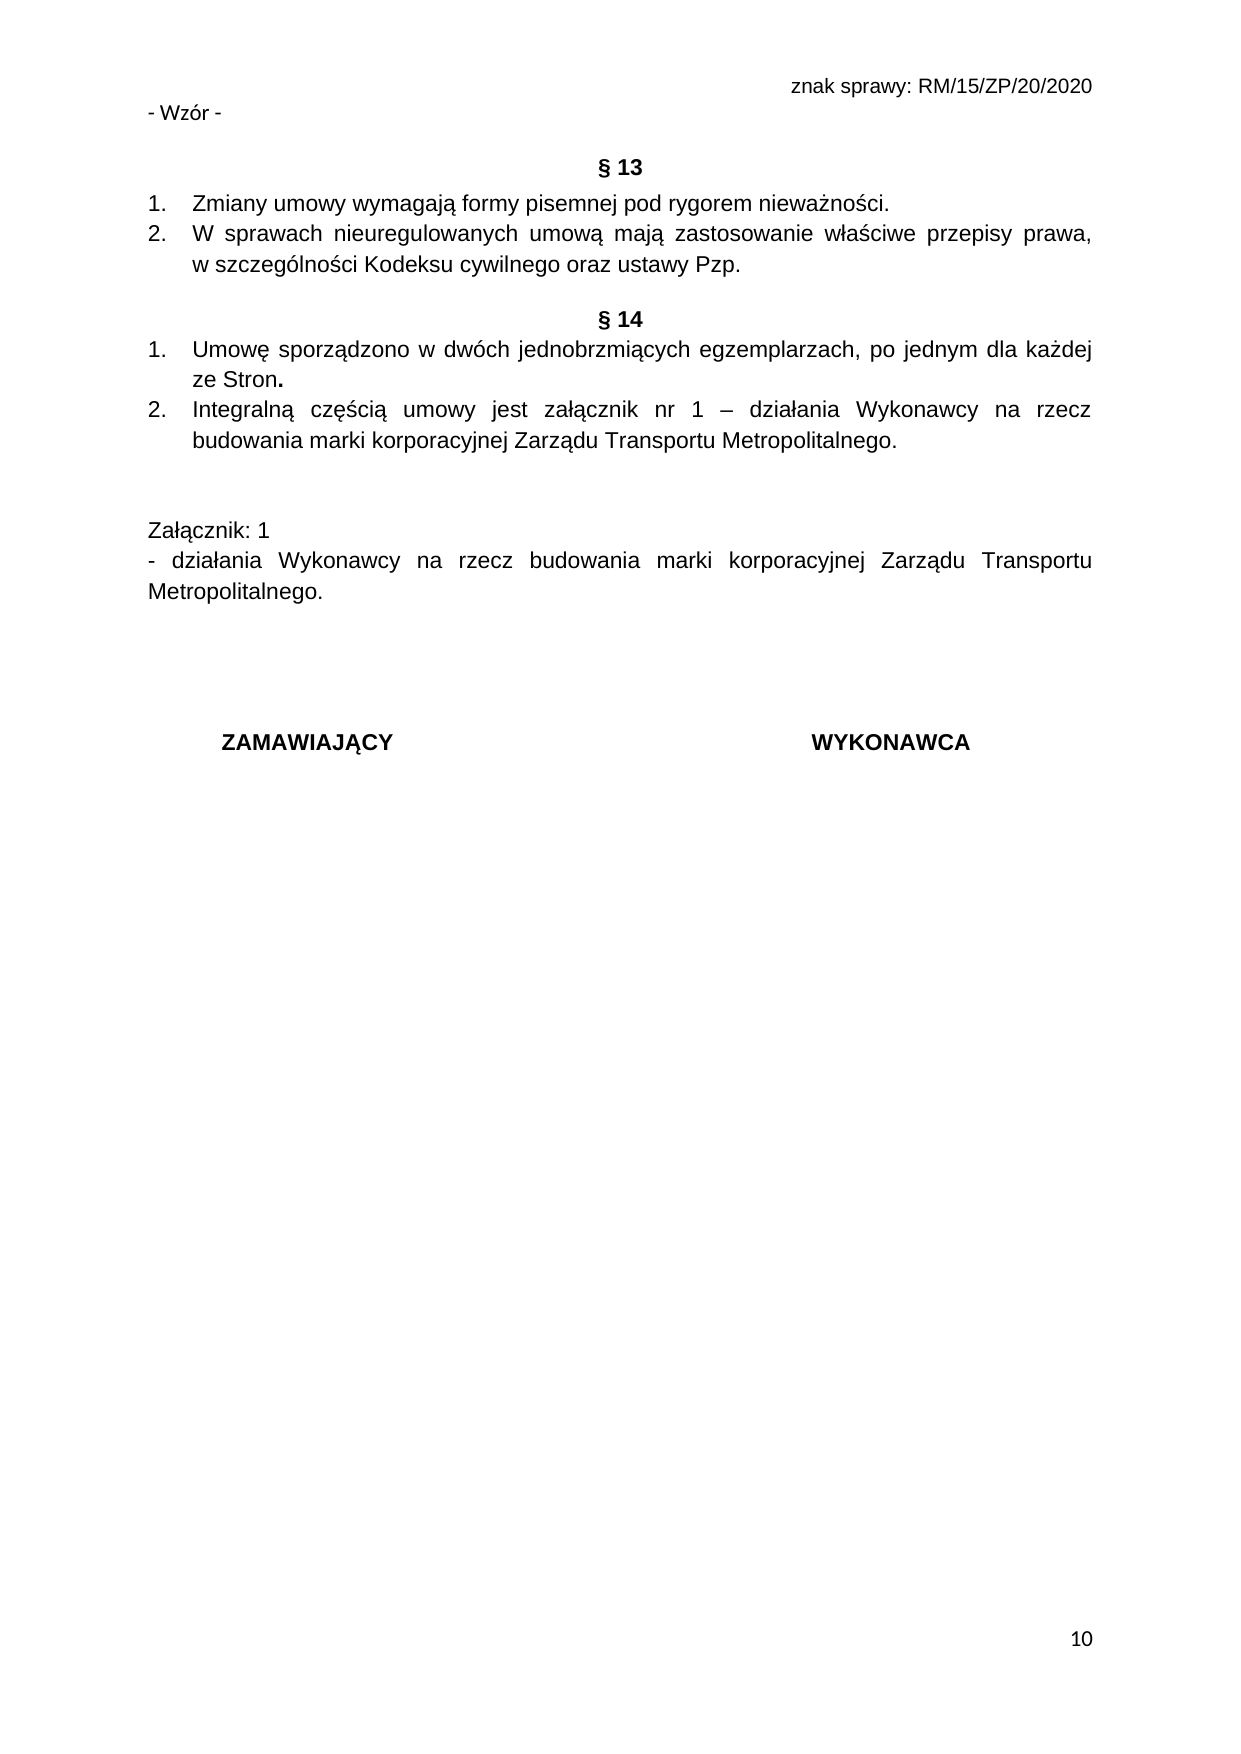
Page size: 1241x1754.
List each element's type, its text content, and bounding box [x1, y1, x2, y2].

text ZAMAWIAJĄCY WYKONAWCA [207, 729, 1093, 755]
list Integralną częścią umowy jest załącznik nr 1 – działania Wykonawcy na rzecz budowania marki korporacyjnej Zarządu Transportu Metropolitalnego. [148, 396, 1093, 453]
text - działania Wykonawcy na rzecz budowania marki korporacyjnej Zarządu Transportu Metropolitalnego. [148, 547, 1093, 604]
list Zmiany umowy wymagają formy pisemnej pod rygorem nieważności. [148, 190, 1093, 217]
list Umowę sporządzono w dwóch jednobrzmiących egzemplarzach, po jednym dla każdej ze Stron. [148, 336, 1093, 393]
list W sprawach nieuregulowanych umową mają zastosowanie właściwe przepisy prawa, w szczególności Kodeksu cywilnego oraz ustawy Pzp. [148, 220, 1093, 277]
text Załącznik: 1 [148, 517, 1093, 544]
text § 14 [148, 306, 1093, 332]
list § 13 [148, 154, 1093, 180]
